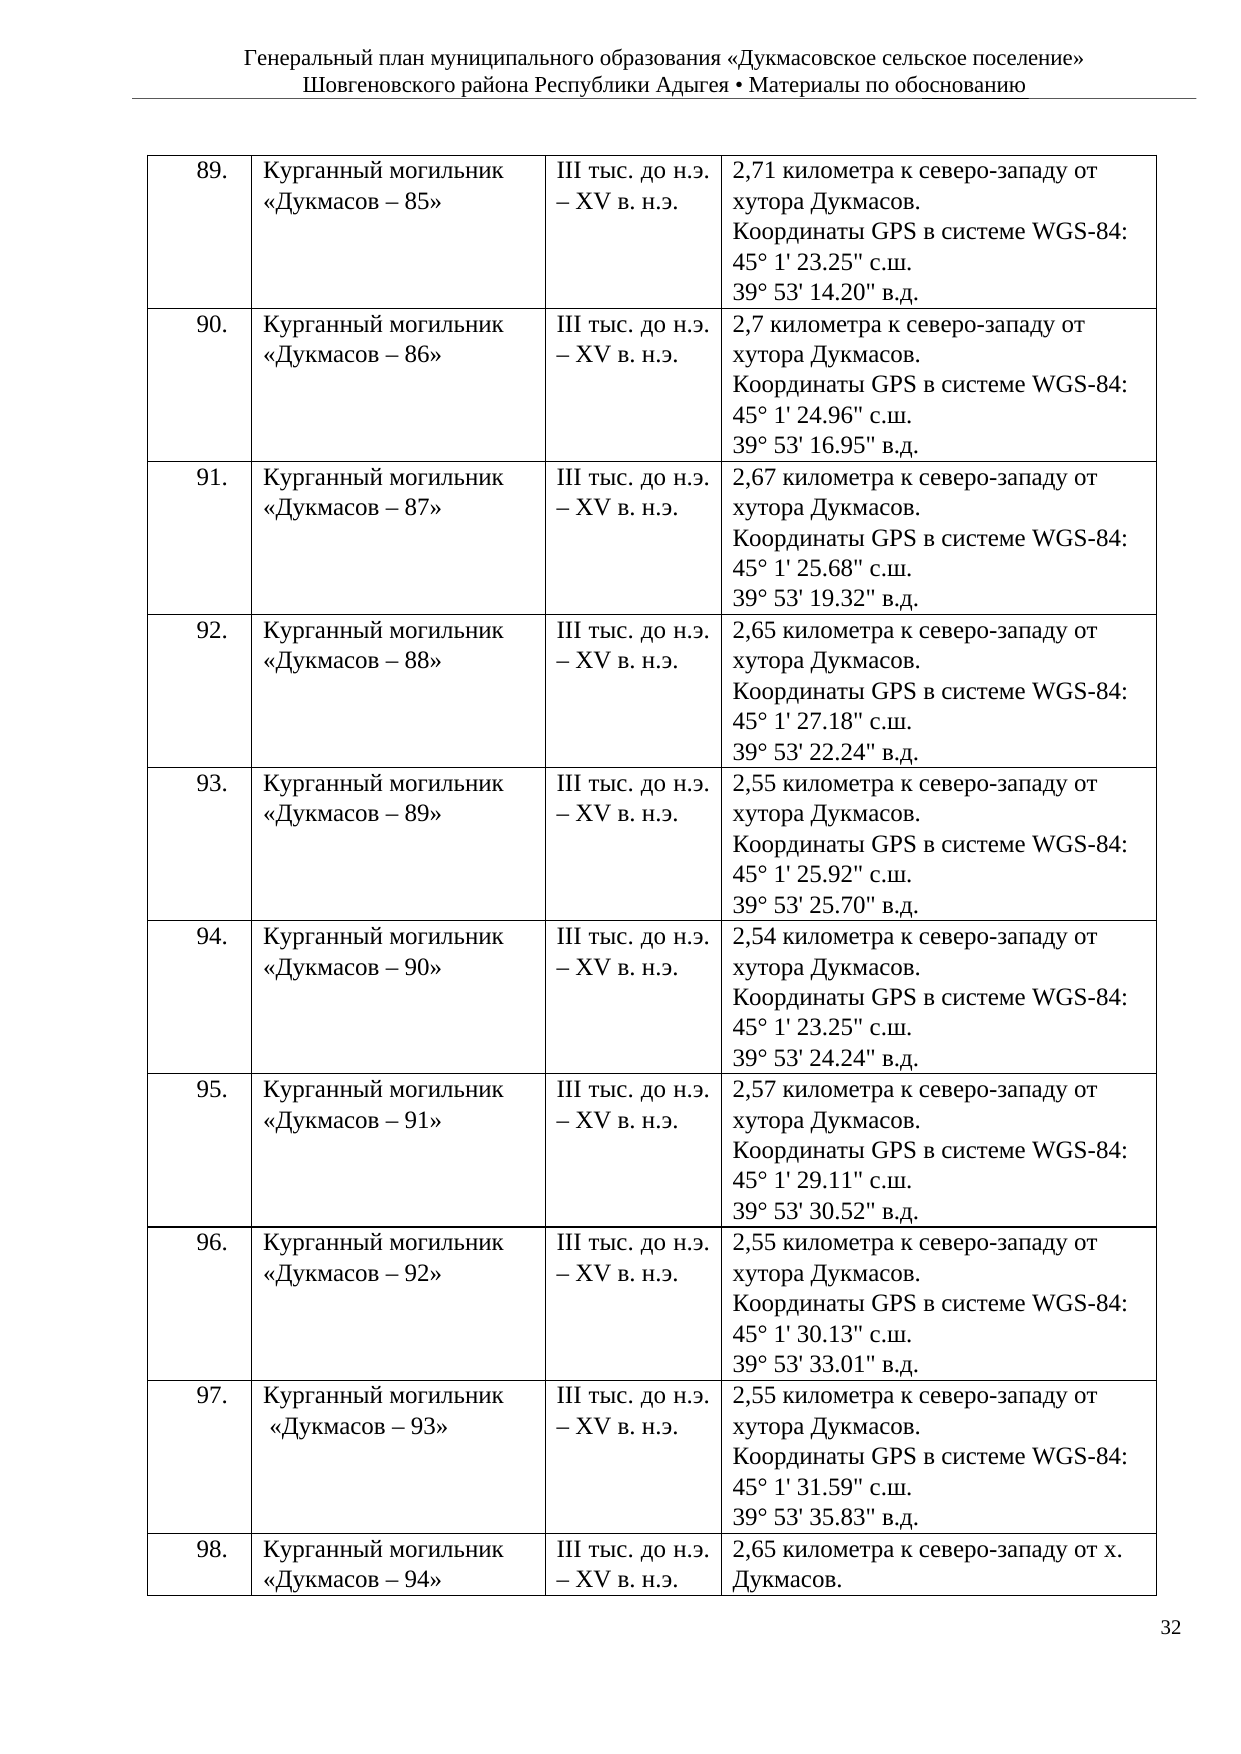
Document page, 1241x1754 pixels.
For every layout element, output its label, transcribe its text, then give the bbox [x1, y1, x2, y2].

table_cell Курганный могильник «Дукмасов – 87» [252, 462, 545, 614]
table_cell 2,55 километра к северо-западу от хутора Дукмасов. Координаты GPS в системе WGS-84: 45° 1' 25.92" с.ш. 39° 53' 25.70" в.д. [722, 768, 1156, 920]
table_cell [148, 462, 251, 614]
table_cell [252, 1534, 545, 1594]
table_cell III тыс. до н.э. – XV в. н.э. [546, 1074, 721, 1226]
table_cell Курганный могильник «Дукмасов – 90» [252, 921, 545, 1073]
table_cell Курганный могильник «Дукмасов – 92» [252, 1228, 545, 1379]
table_cell [148, 1228, 251, 1379]
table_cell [546, 1534, 721, 1594]
table_cell Курганный могильник «Дукмасов – 91» [252, 1074, 545, 1226]
table_cell 2,55 километра к северо-западу от хутора Дукмасов. Координаты GPS в системе WGS-84: 45° 1' 30.13" с.ш. 39° 53' 33.01" в.д. [722, 1228, 1156, 1379]
table_cell [148, 1381, 251, 1533]
table_cell [148, 615, 251, 767]
table_cell Курганный могильник «Дукмасов – 85» [252, 156, 545, 308]
table_cell III тыс. до н.э. – XV в. н.э. [546, 309, 721, 461]
table_cell Курганный могильник «Дукмасов – 93» [252, 1381, 545, 1533]
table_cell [546, 156, 721, 308]
table_cell 2,65 километра к северо-западу от хутора Дукмасов. Координаты GPS в системе WGS-84: 45° 1' 27.18" с.ш. 39° 53' 22.24" в.д. [722, 615, 1156, 767]
table_cell Курганный могильник «Дукмасов – 89» [252, 768, 545, 920]
table_cell 2,67 километра к северо-западу от хутора Дукмасов. Координаты GPS в системе WGS-84: 45° 1' 25.68" с.ш. 39° 53' 19.32" в.д. [722, 462, 1156, 614]
table_cell [148, 1074, 251, 1226]
table_cell 2,7 километра к северо-западу от хутора Дукмасов. Координаты GPS в системе WGS-84: 45° 1' 24.96" с.ш. 39° 53' 16.95" в.д. [722, 309, 1156, 461]
table_cell [148, 1534, 251, 1594]
table_cell III тыс. до н.э. – XV в. н.э. [546, 768, 721, 920]
table_cell [148, 768, 251, 920]
table_cell III тыс. до н.э. – XV в. н.э. [546, 1228, 721, 1379]
table_cell Курганный могильник «Дукмасов – 88» [252, 615, 545, 767]
table_cell [148, 156, 251, 308]
table_cell III тыс. до н.э. – XV в. н.э. [546, 921, 721, 1073]
table_cell 2,57 километра к северо-западу от хутора Дукмасов. Координаты GPS в системе WGS-84: 45° 1' 29.11" с.ш. 39° 53' 30.52" в.д. [722, 1074, 1156, 1226]
table_cell [148, 921, 251, 1073]
table_cell III тыс. до н.э. – XV в. н.э. [546, 1381, 721, 1533]
table_cell 2,71 километра к северо-западу от хутора Дукмасов. Координаты GPS в системе WGS-84: 45° 1' 23.25" с.ш. 39° 53' 14.20" в.д. [722, 156, 1156, 308]
table_cell III тыс. до н.э. – XV в. н.э. [546, 462, 721, 614]
table_cell 2,54 километра к северо-западу от хутора Дукмасов. Координаты GPS в системе WGS-84: 45° 1' 23.25" с.ш. 39° 53' 24.24" в.д. [722, 921, 1156, 1073]
table_cell [148, 309, 251, 461]
table_cell Курганный могильник «Дукмасов – 86» [252, 309, 545, 461]
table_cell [722, 1534, 1156, 1594]
table_cell 2,55 километра к северо-западу от хутора Дукмасов. Координаты GPS в системе WGS-84: 45° 1' 31.59" с.ш. 39° 53' 35.83" в.д. [722, 1381, 1156, 1533]
table_cell III тыс. до н.э. – XV в. н.э. [546, 615, 721, 767]
